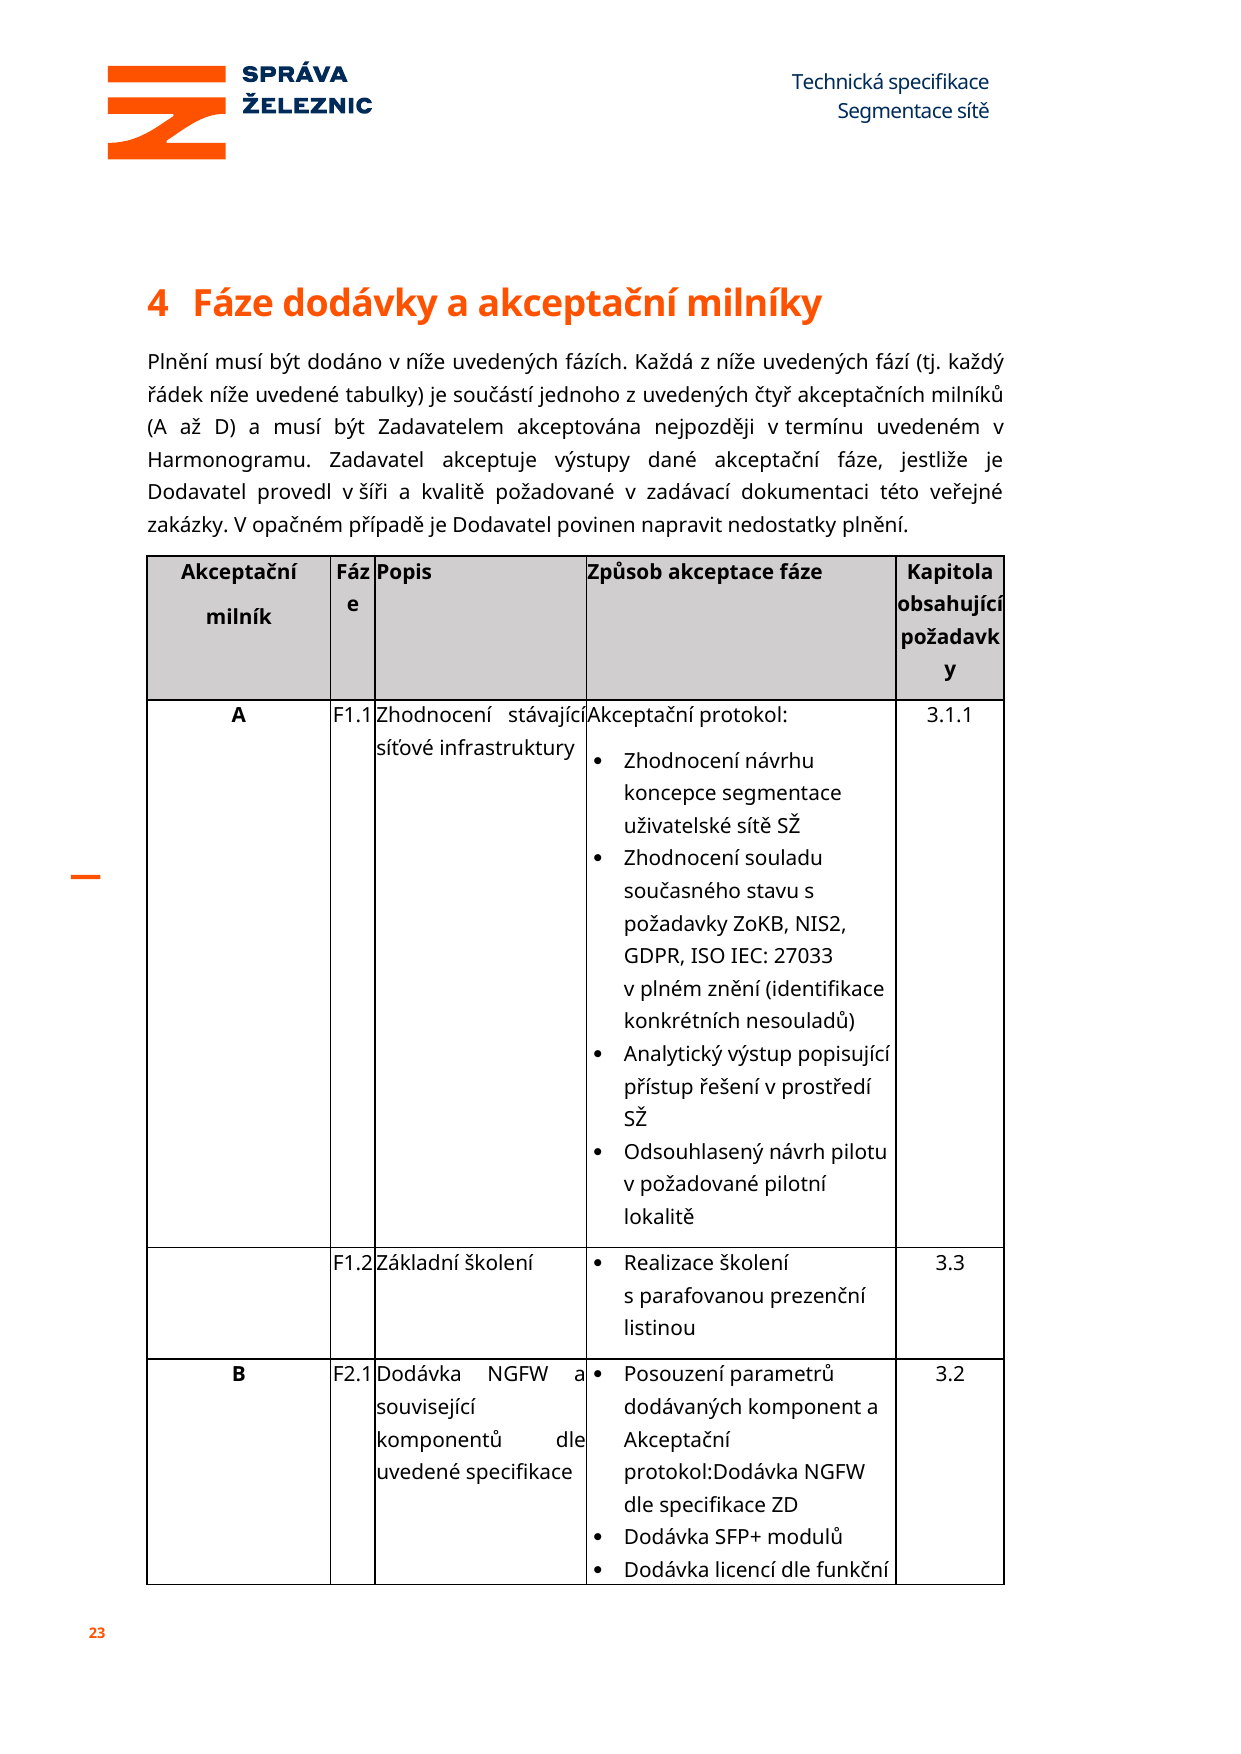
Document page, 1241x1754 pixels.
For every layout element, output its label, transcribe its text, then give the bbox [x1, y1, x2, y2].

table_header Kapitola obsahující požadavky [897, 557, 1003, 699]
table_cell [376, 1360, 586, 1583]
table_cell Zhodnocení stávající síťové infrastruktury [376, 701, 586, 1247]
table_cell A [148, 701, 330, 1247]
text Plnění musí být dodáno v níže uvedených fázích. Každá z níže uvedených fází (tj. každý řádek níže uvedené tabulky) je součástí jednoho z uvedených čtyř akceptačních milníků (A až D) a musí být Zadavatelem akceptována nejpozději v termínu uvedeném v Harmonogramu. Zadavatel akceptuje výstupy dané akceptační fáze, jestliže je Dodavatel provedl v šíři a kvalitě požadované v zadávací dokumentaci této veřejné zakázky. V opačném případě je Dodavatel povinen napravit nedostatky plnění. [147, 347, 1004, 538]
table_cell F1.1 [331, 701, 374, 1247]
table_header Způsob akceptace fáze [587, 557, 895, 699]
table_cell 3.1.1 [897, 701, 1003, 1247]
table_header Akceptační milník [148, 557, 330, 699]
subtitle Fáze dodávky a akceptační milníky [147, 276, 1004, 327]
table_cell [587, 1360, 895, 1583]
table_cell F1.2 [331, 1248, 374, 1358]
table_header Popis [376, 557, 586, 699]
table_cell F2.1 [331, 1360, 374, 1583]
table_header Fáze [331, 557, 374, 699]
table_cell Akceptační protokol: Zhodnocení návrhu koncepce segmentace uživatelské sítě SŽ Zhodnocení souladu současného stavu s požadavky ZoKB, NIS2, GDPR, ISO IEC: 27033 v plném znění (identifikace konkrétních nesouladů) Analytický výstup popisující přístup řešení v prostředí SŽ Odsouhlasený návrh pilotu v požadované pilotní lokalitě [587, 701, 895, 1247]
table_cell Základní školení [376, 1248, 586, 1358]
table_cell B [148, 1360, 330, 1583]
table_cell [148, 1248, 330, 1358]
table_cell 3.3 [897, 1248, 1003, 1358]
table_cell 3.2 [897, 1360, 1003, 1583]
table_cell Realizace školení s parafovanou prezenční listinou [587, 1248, 895, 1358]
